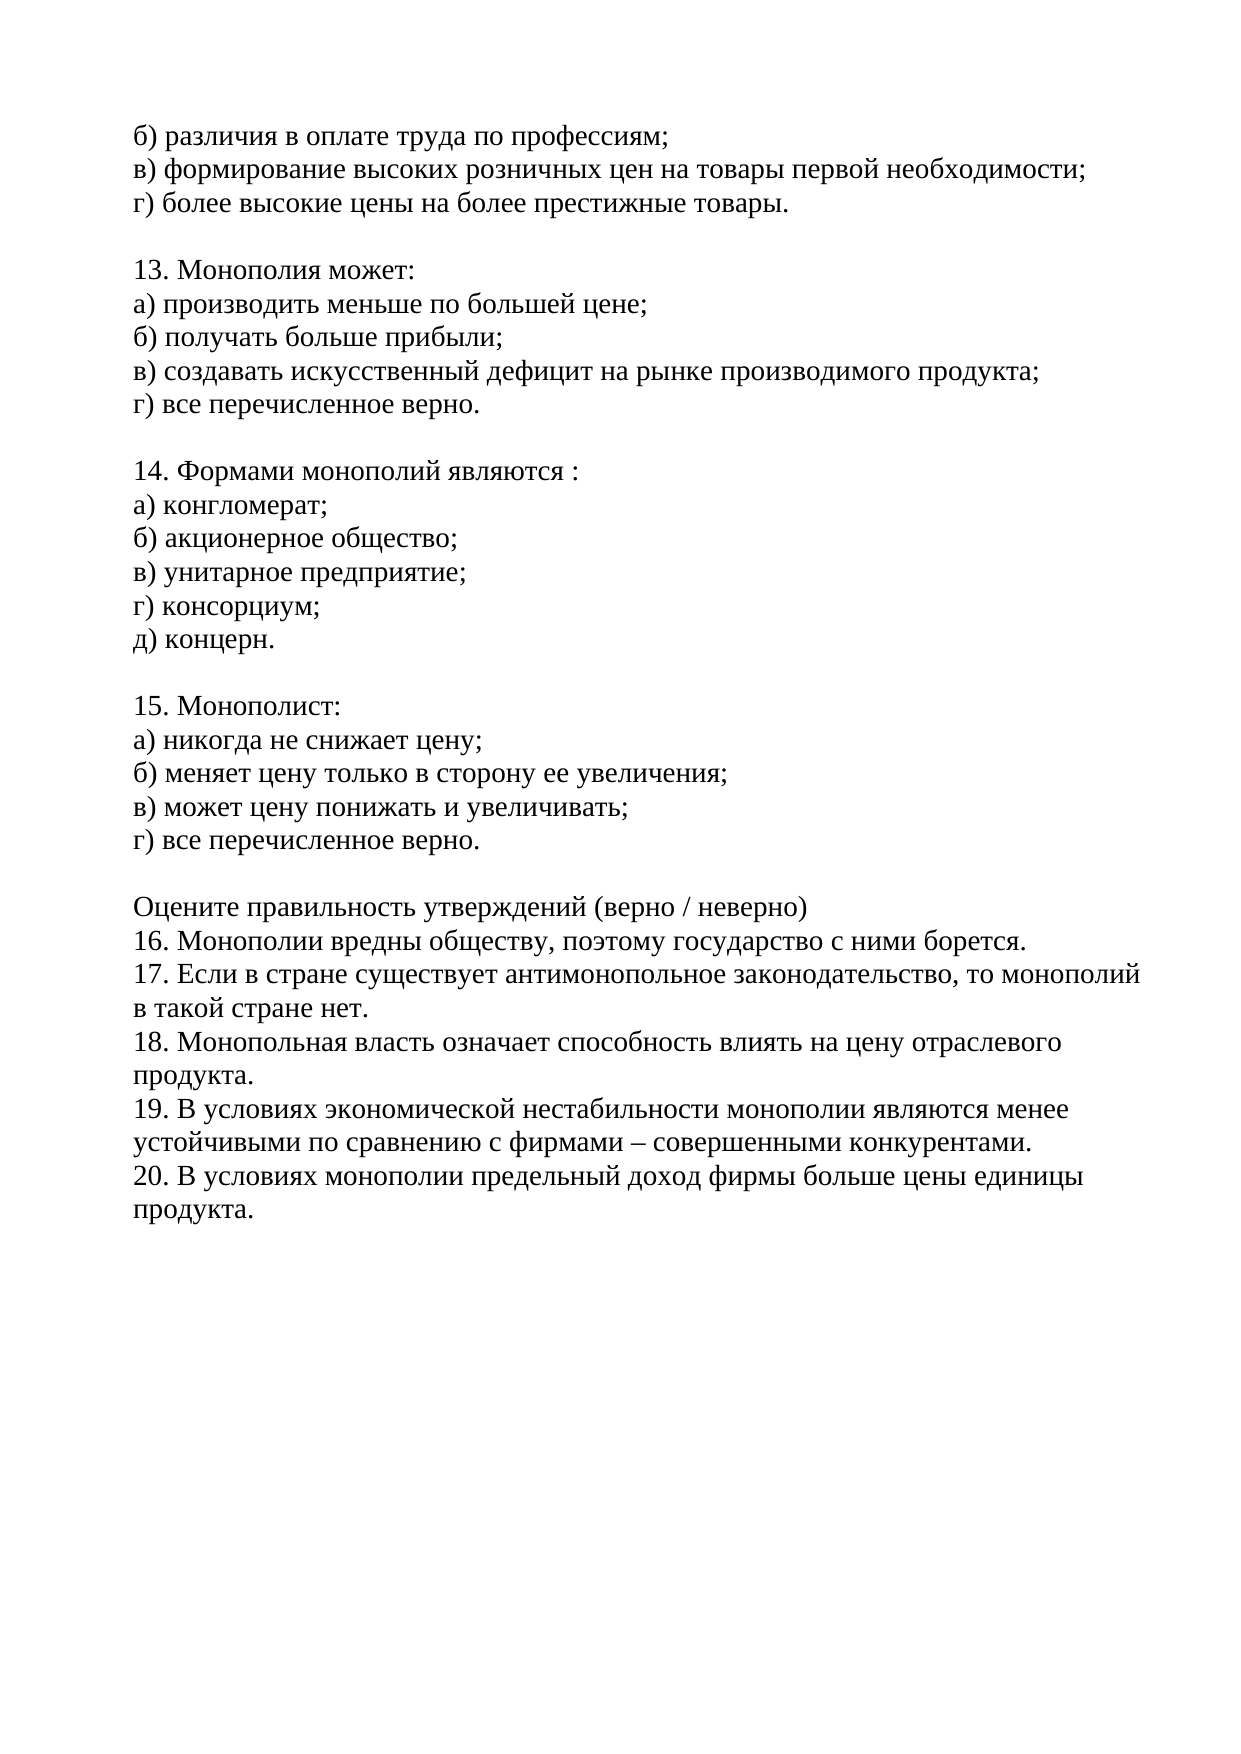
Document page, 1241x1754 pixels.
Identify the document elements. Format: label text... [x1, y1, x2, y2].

text Оцените правильность утверждений (верно / неверно) [133, 889, 1152, 923]
text 19. В условиях экономической нестабильности монополии являются менее устойчивыми по сравнению с фирмами – совершенными конкурентами. [133, 1091, 1152, 1158]
text г) консорциум; [133, 588, 1152, 621]
text в) формирование высоких розничных цен на товары первой необходимости; [133, 152, 1152, 185]
text б) акционерное общество; [133, 521, 1152, 554]
text г) все перечисленное верно. [133, 386, 1152, 420]
text а) никогда не снижает цену; [133, 722, 1152, 755]
text а) производить меньше по большей цене; [133, 286, 1152, 319]
text 14. Формами монополий являются : [133, 453, 1152, 487]
text 17. Если в стране существует антимонопольное законодательство, то монополий в такой стране нет. [133, 957, 1152, 1024]
text б) различия в оплате труда по профессиям; [133, 118, 1152, 152]
text 16. Монополии вредны обществу, поэтому государство с ними борется. [133, 923, 1152, 957]
text г) все перечисленное верно. [133, 822, 1152, 856]
text в) унитарное предприятие; [133, 554, 1152, 588]
text 13. Монополия может: [133, 252, 1152, 286]
text д) концерн. [133, 621, 1152, 655]
text 18. Монопольная власть означает способность влиять на цену отраслевого продукта. [133, 1024, 1152, 1091]
text а) конгломерат; [133, 487, 1152, 521]
text в) может цену понижать и увеличивать; [133, 789, 1152, 822]
text 20. В условиях монополии предельный доход фирмы больше цены единицы продукта. [133, 1158, 1152, 1225]
text б) меняет цену только в сторону ее увеличения; [133, 755, 1152, 789]
text б) получать больше прибыли; [133, 319, 1152, 353]
text в) создавать искусственный дефицит на рынке производимого продукта; [133, 353, 1152, 386]
text 15. Монополист: [133, 688, 1152, 722]
text г) более высокие цены на более престижные товары. [133, 185, 1152, 219]
